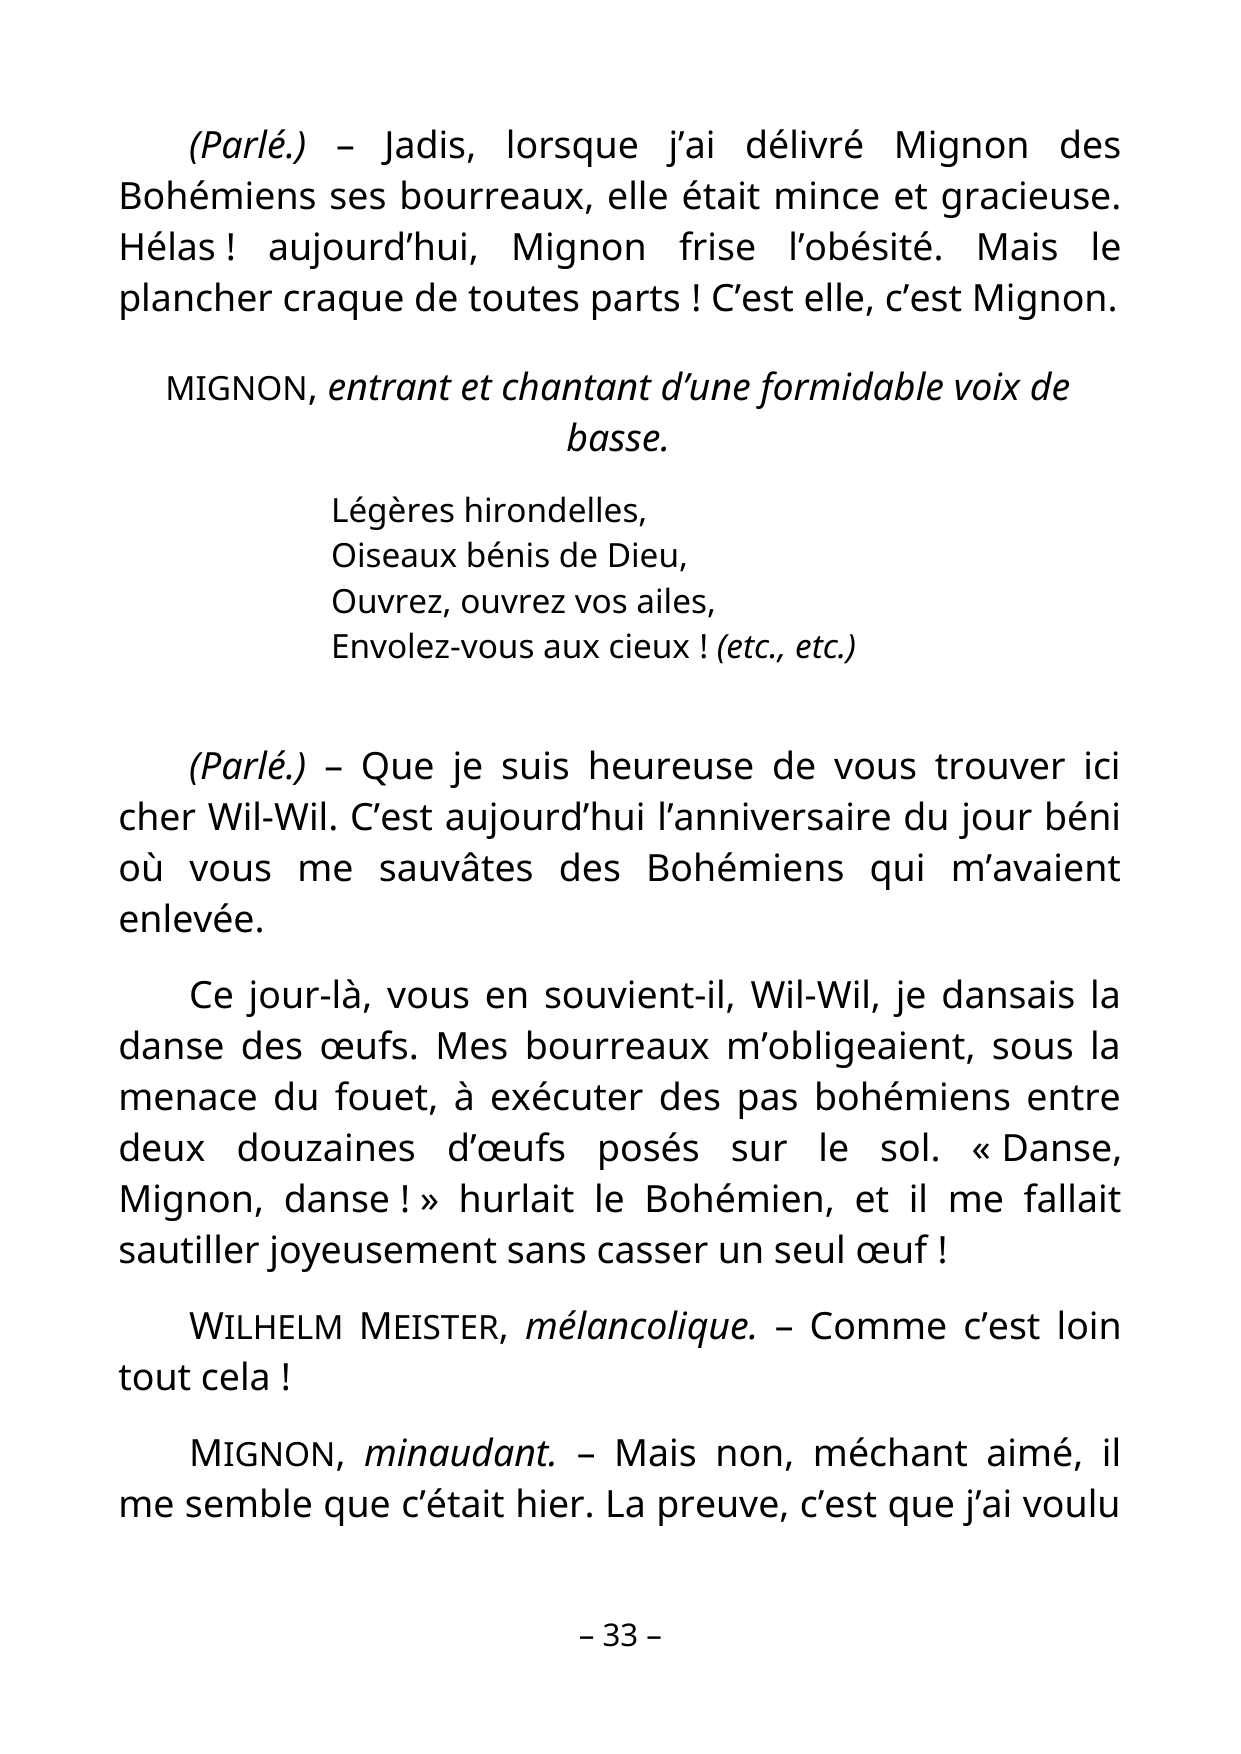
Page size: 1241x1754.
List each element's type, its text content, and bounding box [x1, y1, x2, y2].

text Envolez-vous aux cieux ! (etc., etc.) [331, 623, 1122, 668]
text Ouvrez, ouvrez vos ailes, [331, 578, 1122, 623]
text WILHELM MEISTER, mélancolique. – Comme c’est loin tout cela ! [118, 1299, 1122, 1401]
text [118, 1426, 1122, 1528]
text (Parlé.) – Que je suis heureuse de vous trouver ici cher Wil-Wil. C’est aujourd’hui l’anniversaire du jour béni où vous me sauvâtes des Bohémiens qui m’avaient enlevée. [118, 739, 1122, 943]
text Légères hirondelles, [331, 487, 1122, 532]
text Ce jour-là, vous en souvient-il, Wil-Wil, je dansais la danse des œufs. Mes bourreaux m’obligeaient, sous la menace du fouet, à exécuter des pas bohémiens entre deux douzaines d’œufs posés sur le sol. « Danse, Mignon, danse ! » hurlait le Bohémien, et il me fallait sautiller joyeusement sans casser un seul œuf ! [118, 968, 1122, 1274]
text (Parlé.) – Jadis, lorsque j’ai délivré Mignon des Bohémiens ses bourreaux, elle était mince et gracieuse. Hélas ! aujourd’hui, Mignon frise l’obésité. Mais le plancher craque de toutes parts ! C’est elle, c’est Mignon. [118, 118, 1122, 322]
text Oiseaux bénis de Dieu, [331, 532, 1122, 578]
text MIGNON, entrant et chantant d’une formidable voix de basse. [118, 360, 1122, 462]
